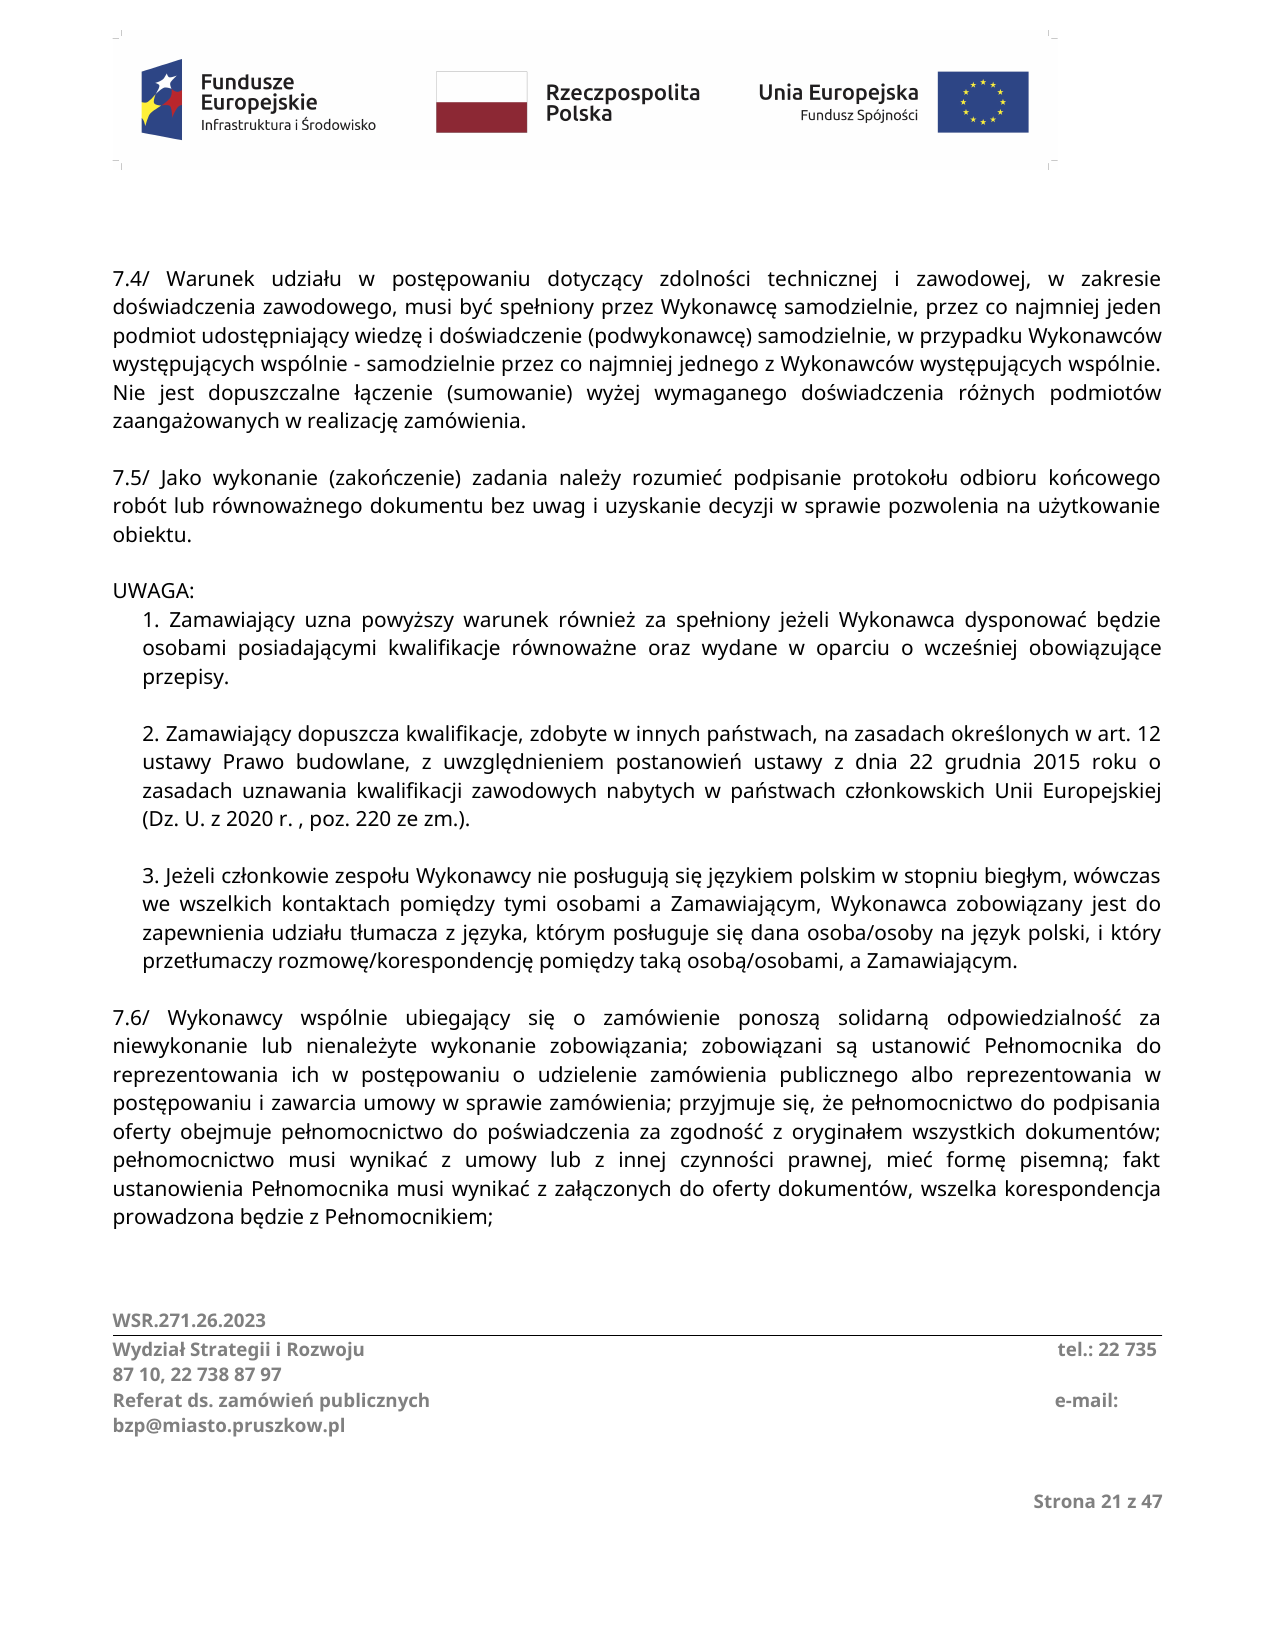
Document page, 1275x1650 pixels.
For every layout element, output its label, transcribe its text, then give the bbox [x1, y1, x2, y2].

text 1. Zamawiający uzna powyższy warunek również za spełniony jeżeli Wykonawca dysponować będzie osobami posiadającymi kwalifikacje równoważne oraz wydane w oparciu o wcześniej obowiązujące przepisy. [142, 605, 1162, 690]
text 2. Zamawiający dopuszcza kwalifikacje, zdobyte w innych państwach, na zasadach określonych w art. 12 ustawy Prawo budowlane, z uwzględnieniem postanowień ustawy z dnia 22 grudnia 2015 roku o zasadach uznawania kwalifikacji zawodowych nabytych w państwach członkowskich Unii Europejskiej (Dz. U. z 2020 r. , poz. 220 ze zm.). [142, 719, 1162, 833]
text 7.6/ Wykonawcy wspólnie ubiegający się o zamówienie ponoszą solidarną odpowiedzialność za niewykonanie lub nienależyte wykonanie zobowiązania; zobowiązani są ustanowić Pełnomocnika do reprezentowania ich w postępowaniu o udzielenie zamówienia publicznego albo reprezentowania w postępowaniu i zawarcia umowy w sprawie zamówienia; przyjmuje się, że pełnomocnictwo do podpisania oferty obejmuje pełnomocnictwo do poświadczenia za zgodność z oryginałem wszystkich dokumentów; pełnomocnictwo musi wynikać z umowy lub z innej czynności prawnej, mieć formę pisemną; fakt ustanowienia Pełnomocnika musi wynikać z załączonych do oferty dokumentów, wszelka korespondencja prowadzona będzie z Pełnomocnikiem; [112, 1003, 1162, 1231]
text 7.4/ Warunek udziału w postępowaniu dotyczący zdolności technicznej i zawodowej, w zakresie doświadczenia zawodowego, musi być spełniony przez Wykonawcę samodzielnie, przez co najmniej jeden podmiot udostępniający wiedzę i doświadczenie (podwykonawcę) samodzielnie, w przypadku Wykonawców występujących wspólnie - samodzielnie przez co najmniej jednego z Wykonawców występujących wspólnie. Nie jest dopuszczalne łączenie (sumowanie) wyżej wymaganego doświadczenia różnych podmiotów zaangażowanych w realizację zamówienia. [112, 264, 1162, 434]
text 3. Jeżeli członkowie zespołu Wykonawcy nie posługują się językiem polskim w stopniu biegłym, wówczas we wszelkich kontaktach pomiędzy tymi osobami a Zamawiającym, Wykonawca zobowiązany jest do zapewnienia udziału tłumacza z języka, którym posługuje się dana osoba/osoby na język polski, i który przetłumaczy rozmowę/korespondencję pomiędzy taką osobą/osobami, a Zamawiającym. [142, 861, 1162, 975]
picture [112, 30, 1058, 170]
text 7.5/ Jako wykonanie (zakończenie) zadania należy rozumieć podpisanie protokołu odbioru końcowego robót lub równoważnego dokumentu bez uwag i uzyskanie decyzji w sprawie pozwolenia na użytkowanie obiektu. [112, 463, 1162, 548]
text UWAGA: [112, 577, 1162, 605]
